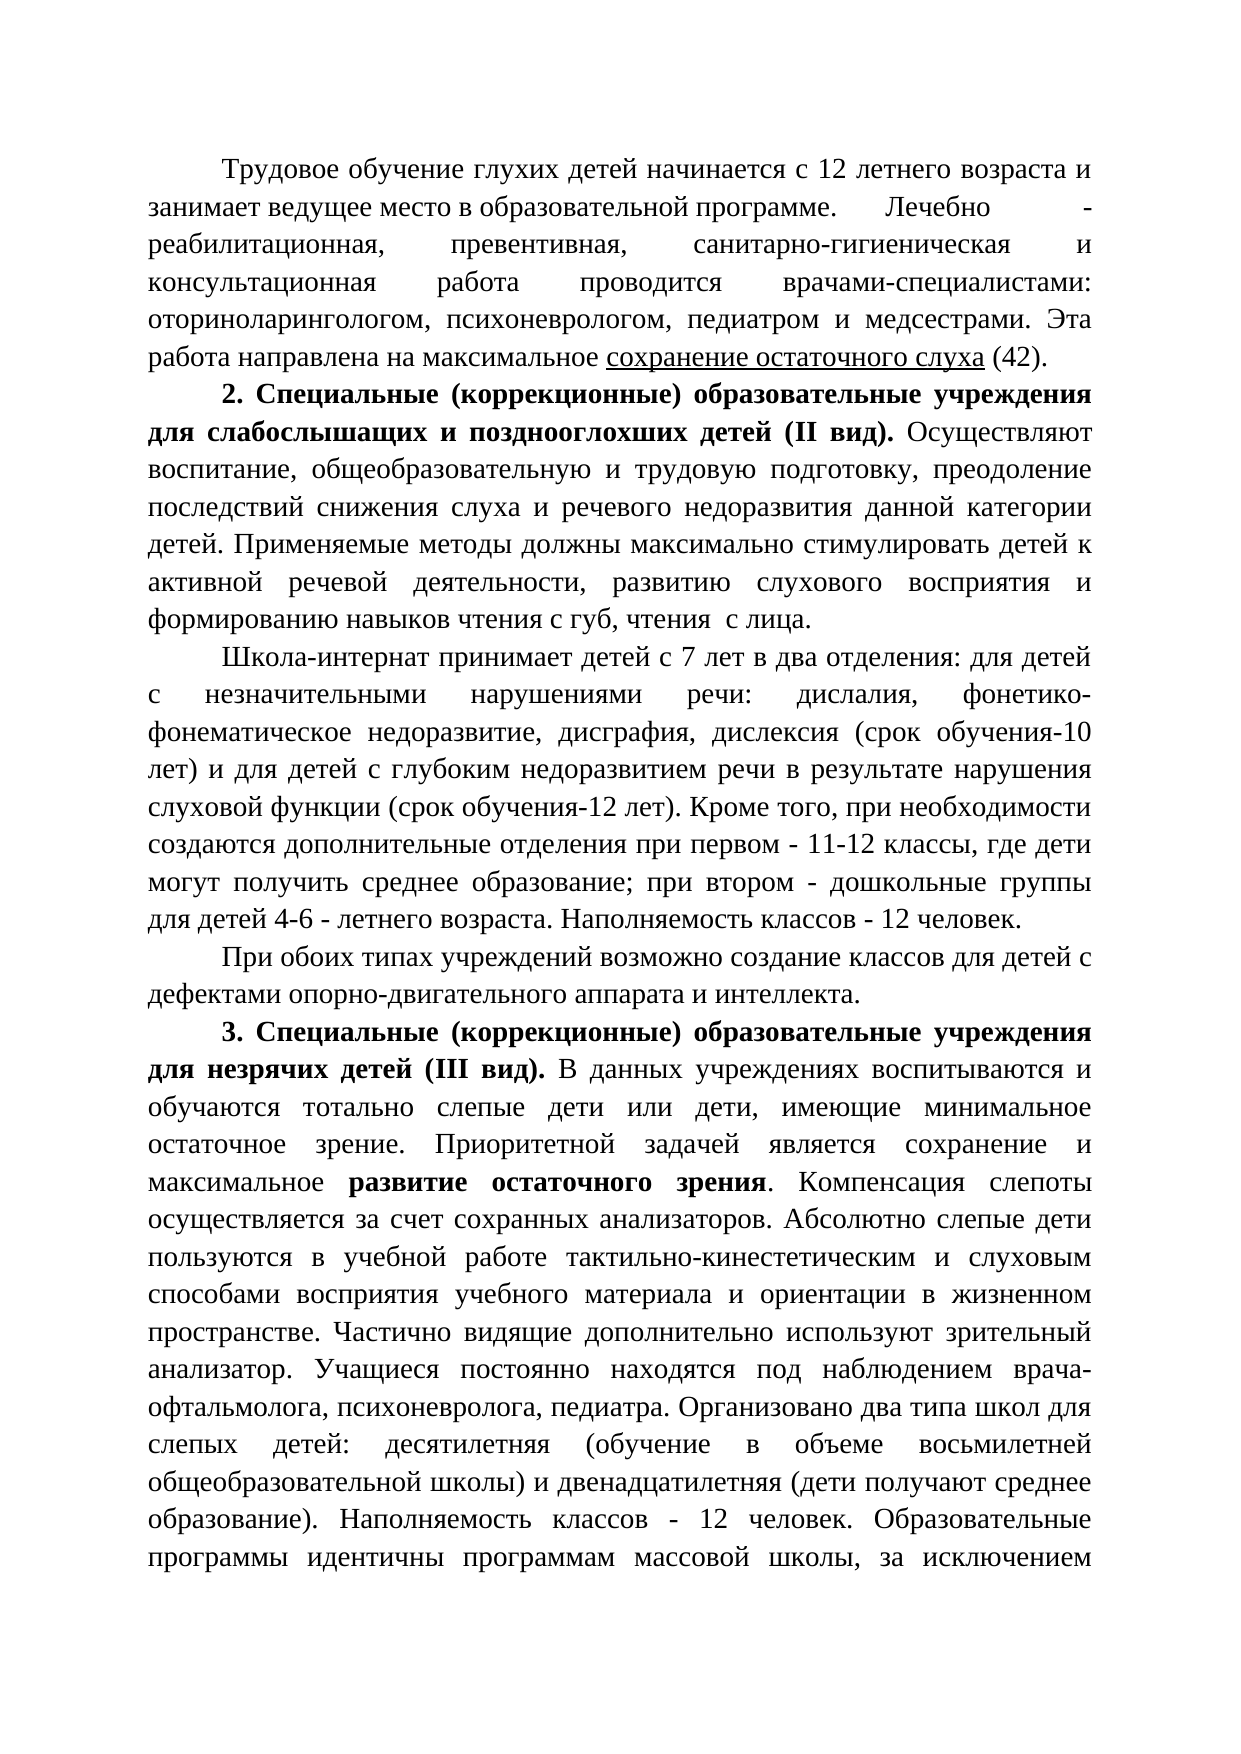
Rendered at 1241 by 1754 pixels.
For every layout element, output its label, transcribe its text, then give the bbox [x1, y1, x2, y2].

text При обоих типах учреждений возможно создание классов для детей с дефектами опорно-двигательного аппарата и интеллекта. [148, 935, 1092, 1010]
text Школа-интернат принимает детей с 7 лет в два отделения: для детей с незначительными нарушениями речи: дислалия, фонетико-фонематическое недоразвитие, дисграфия, дислексия (срок обучения-10 лет) и для детей с глубоким недоразвитием речи в результате нарушения слуховой функции (срок обучения-12 лет). Кроме того, при необходимости создаются дополнительные отделения при первом - 11-12 классы, где дети могут получить среднее образование; при втором - дошкольные группы для детей 4-6 - летнего возраста. Наполняемость классов - 12 человек. [148, 635, 1092, 935]
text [148, 1010, 1092, 1573]
text 2. Специальные (коррекционные) образовательные учреждения для слабослышащих и позднооглохших детей (II вид). Осуществляют воспитание, общеобразовательную и трудовую подготовку, преодоление последствий снижения слуха и речевого недоразвития данной категории детей. Применяемые методы должны максимально стимулировать детей к активной речевой деятельности, развитию слухового восприятия и формированию навыков чтения с губ, чтения с лица. [148, 373, 1092, 635]
text Трудовое обучение глухих детей начинается с 12 летнего возраста и занимает ведущее место в образовательной программе. Лечебно - реабилитационная, превентивная, санитарно-гигиеническая и консультационная работа проводится врачами-специалистами: оториноларингологом, психоневрологом, педиатром и медсестрами. Эта работа направлена на максимальное сохранение остаточного слуха (42). [148, 148, 1092, 373]
